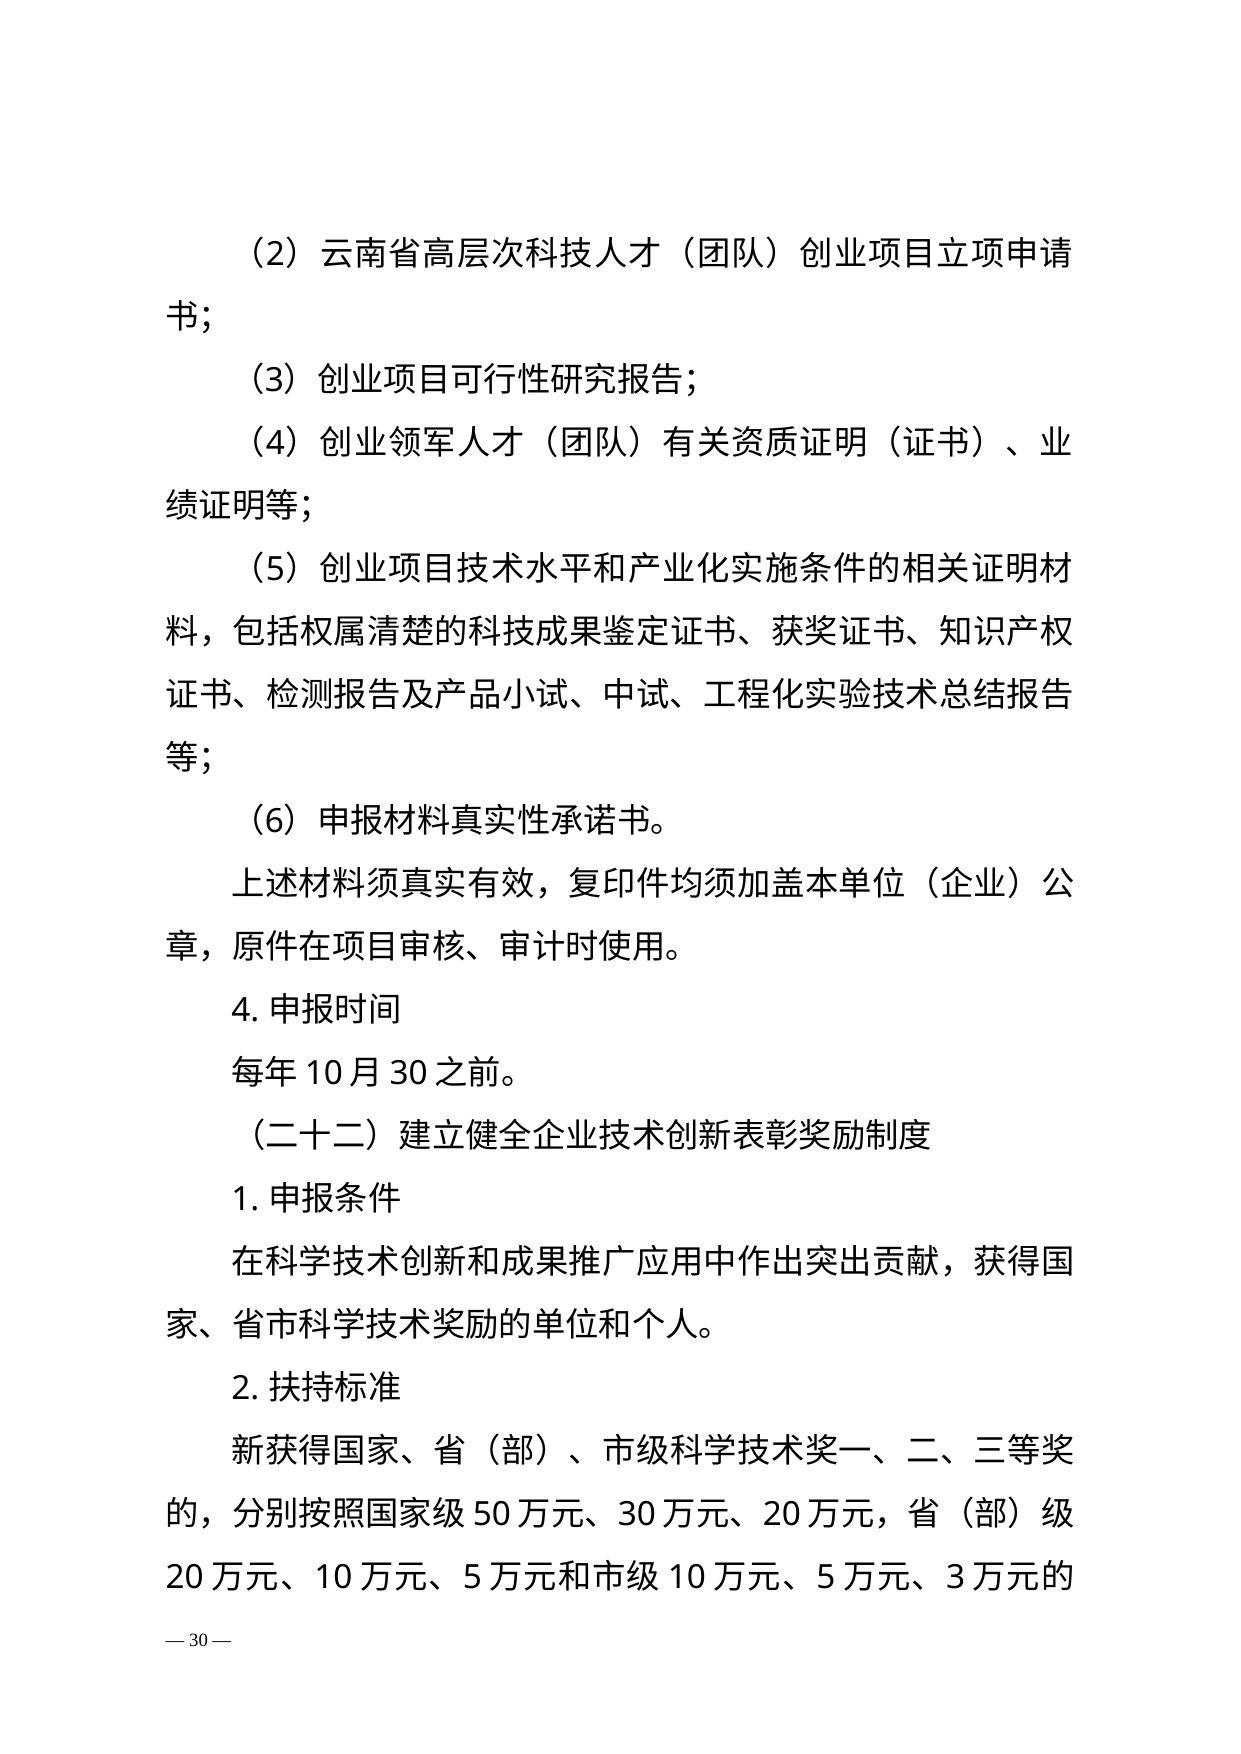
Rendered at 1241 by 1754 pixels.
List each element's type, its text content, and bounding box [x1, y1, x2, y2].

text 上述材料须真实有效，复印件均须加盖本单位（企业）公章，原件在项目审核、审计时使用。 [165, 849, 1075, 975]
text （6）申报材料真实性承诺书。 [165, 786, 1075, 849]
text 在科学技术创新和成果推广应用中作出突出贡献，获得国家、省市科学技术奖励的单位和个人。 [165, 1227, 1075, 1353]
text 4. 申报时间 [165, 975, 1075, 1038]
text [165, 1417, 1075, 1606]
text （二十二）建立健全企业技术创新表彰奖励制度 [165, 1101, 1075, 1164]
text （5）创业项目技术水平和产业化实施条件的相关证明材料，包括权属清楚的科技成果鉴定证书、获奖证书、知识产权证书、检测报告及产品小试、中试、工程化实验技术总结报告等； [165, 534, 1075, 786]
text （3）创业项目可行性研究报告； [165, 345, 1075, 408]
text 1. 申报条件 [165, 1164, 1075, 1227]
text （4）创业领军人才（团队）有关资质证明（证书）、业绩证明等； [165, 408, 1075, 534]
text 2. 扶持标准 [165, 1353, 1075, 1417]
text 每年10月30之前。 [165, 1038, 1075, 1101]
text （2）云南省高层次科技人才（团队）创业项目立项申请书； [165, 219, 1075, 345]
